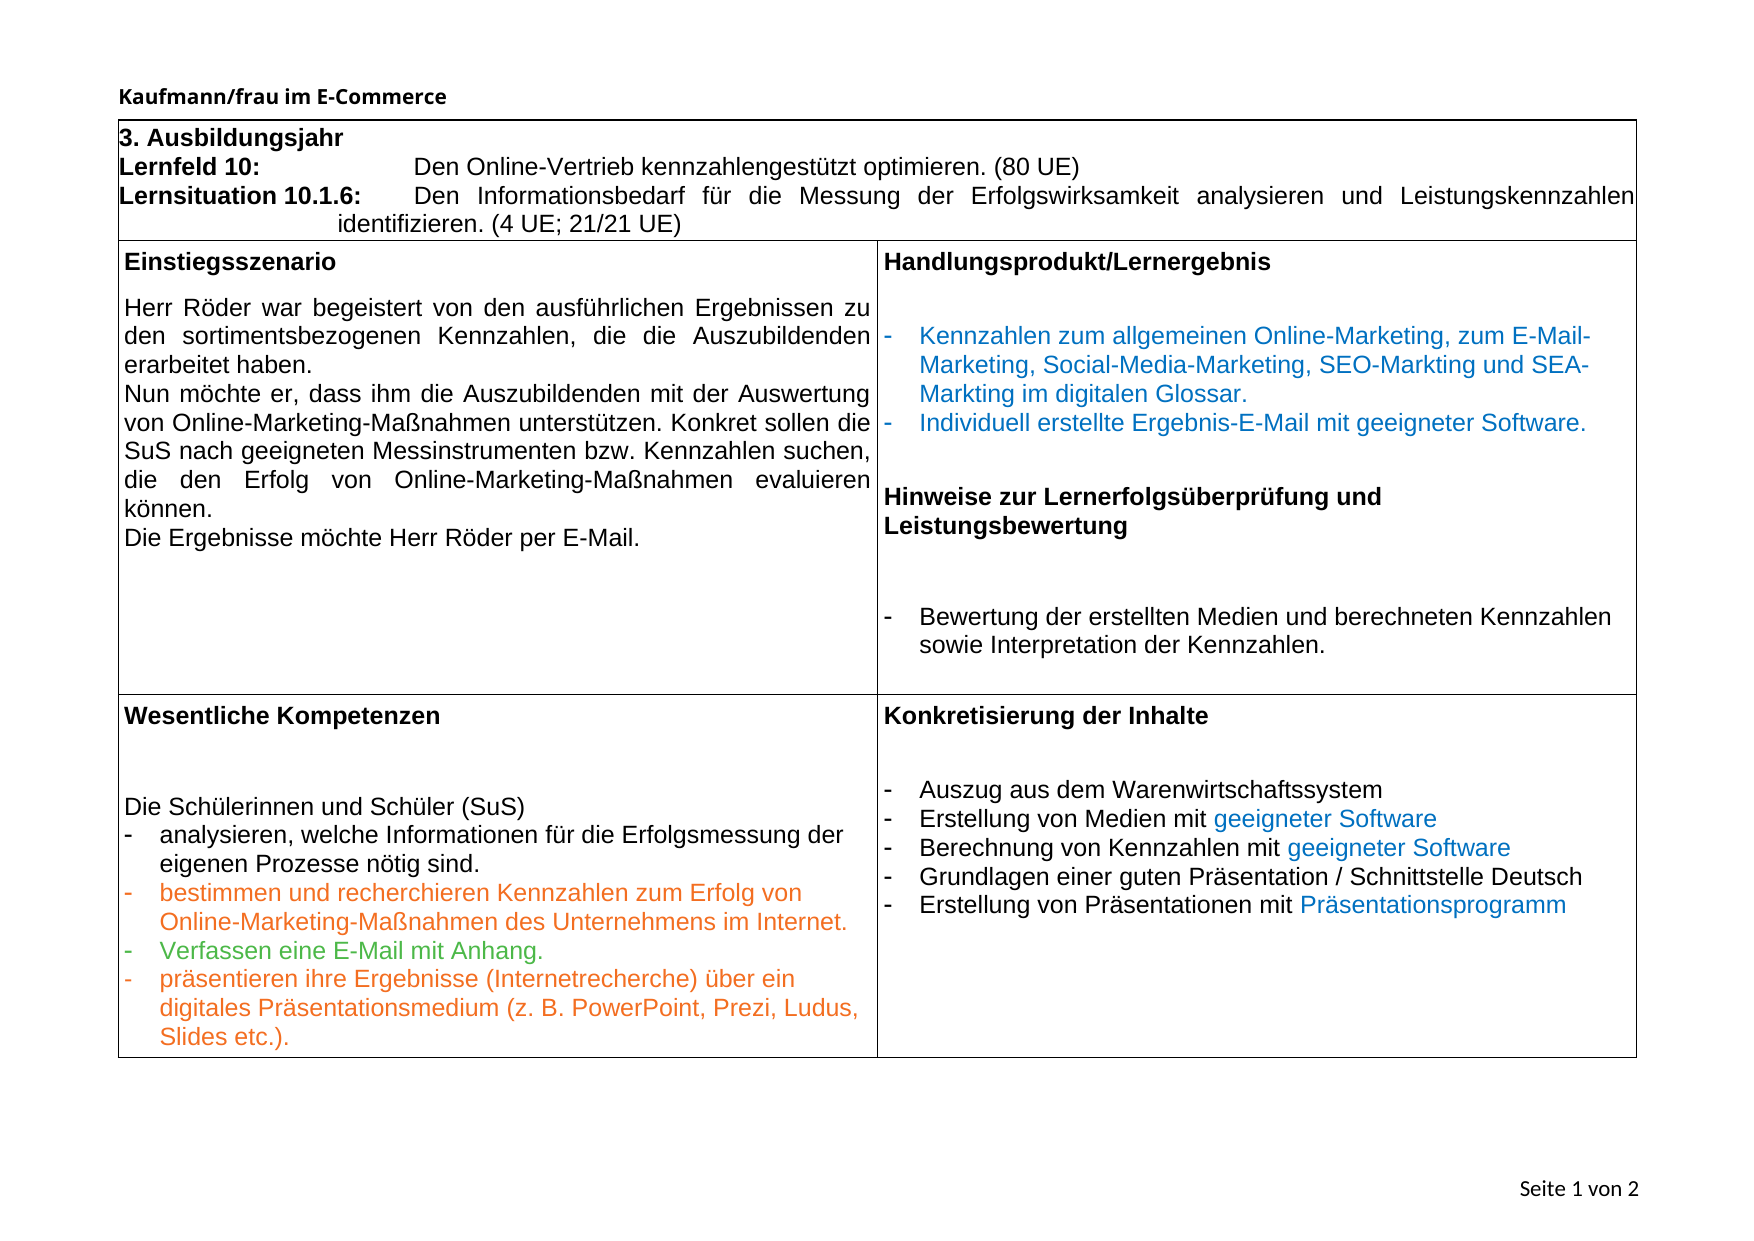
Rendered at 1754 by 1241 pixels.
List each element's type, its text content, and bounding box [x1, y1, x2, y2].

table_header Handlungsprodukt/Lernergebnis Kennzahlen zum allgemeinen Online-Marketing, zum E-Mail-Marketing, Social-Media-Marketing, SEO-Markting und SEA-Markting im digitalen Glossar. Individuell erstellte Ergebnis-E-Mail mit geeigneter Software. Hinweise zur Lernerfolgsüberprüfung und Leistungsbewertung Bewertung der erstellten Medien und berechneten Kennzahlen sowie Interpretation der Kennzahlen. [878, 241, 1636, 694]
table_cell Konkretisierung der Inhalte Auszug aus dem Warenwirtschaftssystem Erstellung von Medien mit geeigneter Software Berechnung von Kennzahlen mit geeigneter Software Grundlagen einer guten Präsentation / Schnittstelle Deutsch Erstellung von Präsentationen mit Präsentationsprogramm [878, 695, 1636, 1057]
table_header Einstiegsszenario Herr Röder war begeistert von den ausführlichen Ergebnissen zu den sortimentsbezogenen Kennzahlen, die die Auszubildenden erarbeitet haben. Nun möchte er, dass ihm die Auszubildenden mit der Auswertung von Online-Marketing-Maßnahmen unterstützen. Konkret sollen die SuS nach geeigneten Messinstrumenten bzw. Kennzahlen suchen, die den Erfolg von Online-Marketing-Maßnahmen evaluieren können. Die Ergebnisse möchte Herr Röder per E-Mail. [119, 241, 877, 694]
table_header 3. Ausbildungsjahr Lernfeld 10: Den Online-Vertrieb kennzahlengestützt optimieren. (80 UE) Lernsituation 10.1.6: Den Informationsbedarf für die Messung der Erfolgswirksamkeit analysieren und Leistungskennzahlen identifizieren. (4 UE; 21/21 UE) [119, 121, 1636, 240]
table_cell Wesentliche Kompetenzen Die Schülerinnen und Schüler (SuS) analysieren, welche Informationen für die Erfolgsmessung der eigenen Prozesse nötig sind. bestimmen und recherchieren Kennzahlen zum Erfolg von Online-Marketing-Maßnahmen des Unternehmens im Internet. Verfassen eine E-Mail mit Anhang. - präsentieren ihre Ergebnisse (Internetrecherche) über ein digitales Präsentationsmedium (z. B. PowerPoint, Prezi, Ludus, Slides etc.). [119, 695, 877, 1057]
